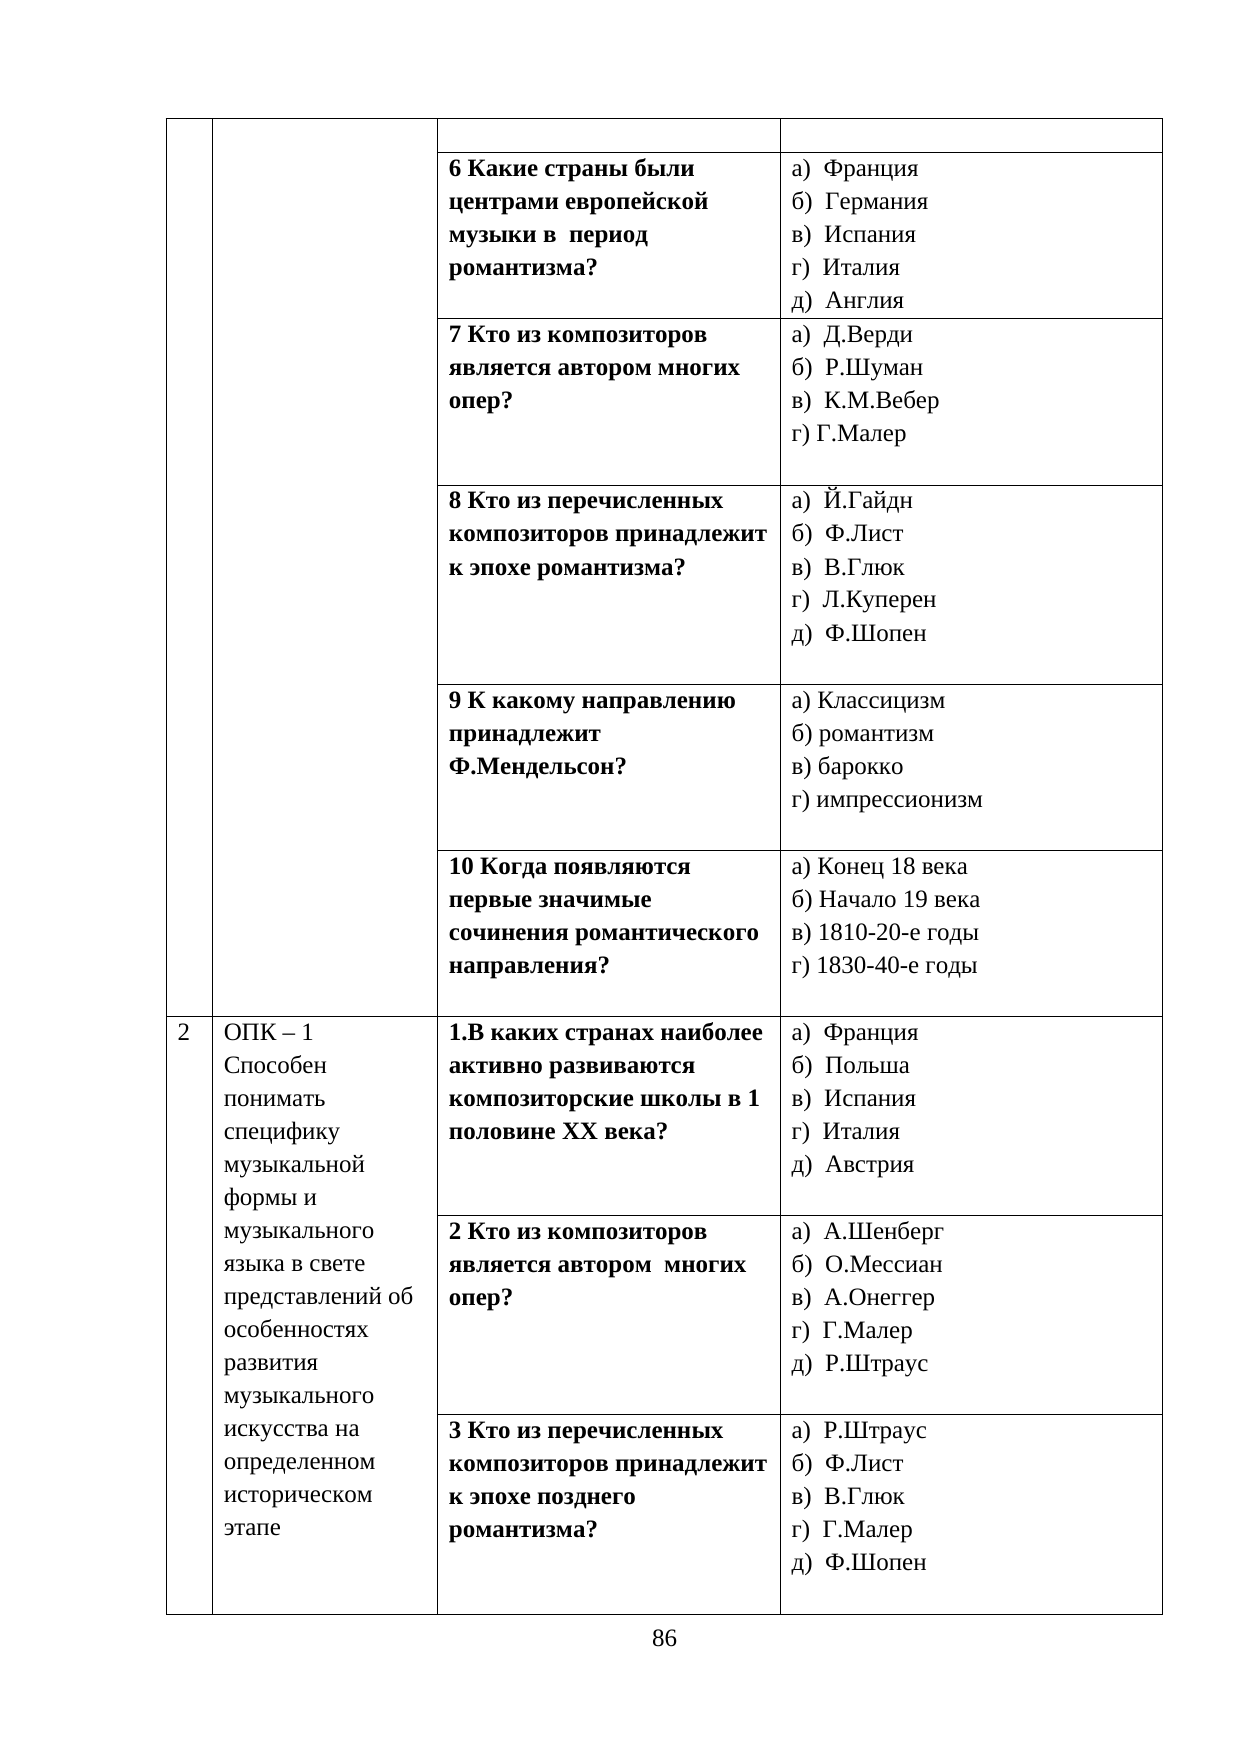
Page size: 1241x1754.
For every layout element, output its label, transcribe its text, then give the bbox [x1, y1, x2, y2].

table_cell 10 Когда появляются первые значимые сочинения романтического направления? [438, 851, 780, 1016]
table_cell а) Франция б) Германия в) Испания г) Италия д) Англия [781, 153, 1162, 318]
table_cell а) Й.Гайдн б) Ф.Лист в) В.Глюк г) Л.Куперен д) Ф.Шопен [781, 486, 1162, 684]
table_cell ОПК – 1 Способен понимать специфику музыкальной формы и музыкального языка в свете представлений об особенностях развития музыкального искусства на определенном историческом этапе [213, 1017, 437, 1613]
table_cell а) А.Шенберг б) О.Мессиан в) А.Онеггер г) Г.Малер д) Р.Штраус [781, 1216, 1162, 1414]
table_cell 6 Какие страны были центрами европейской музыки в период романтизма? [438, 153, 780, 318]
table_cell 3 Кто из перечисленных композиторов принадлежит к эпохе позднего романтизма? [438, 1415, 780, 1613]
table_cell 2 [167, 1017, 212, 1613]
table_cell 1.В каких странах наиболее активно развиваются композиторские школы в 1 половине ХХ века? [438, 1017, 780, 1215]
table_cell а) Д.Верди б) Р.Шуман в) К.М.Вебер г) Г.Малер [781, 319, 1162, 484]
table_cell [781, 119, 1162, 152]
table_cell а) Франция б) Польша в) Испания г) Италия д) Австрия [781, 1017, 1162, 1215]
table_cell 2 Кто из композиторов является автором многих опер? [438, 1216, 780, 1414]
table_cell 9 К какому направлению принадлежит Ф.Мендельсон? [438, 685, 780, 850]
table_cell а) Р.Штраус б) Ф.Лист в) В.Глюк г) Г.Малер д) Ф.Шопен [781, 1415, 1162, 1613]
table_cell 7 Кто из композиторов является автором многих опер? [438, 319, 780, 484]
table_cell а) Конец 18 века б) Начало 19 века в) 1810-20-е годы г) 1830-40-е годы [781, 851, 1162, 1016]
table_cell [438, 119, 780, 152]
table_cell а) Классицизм б) романтизм в) барокко г) импрессионизм [781, 685, 1162, 850]
table_cell 8 Кто из перечисленных композиторов принадлежит к эпохе романтизма? [438, 486, 780, 684]
